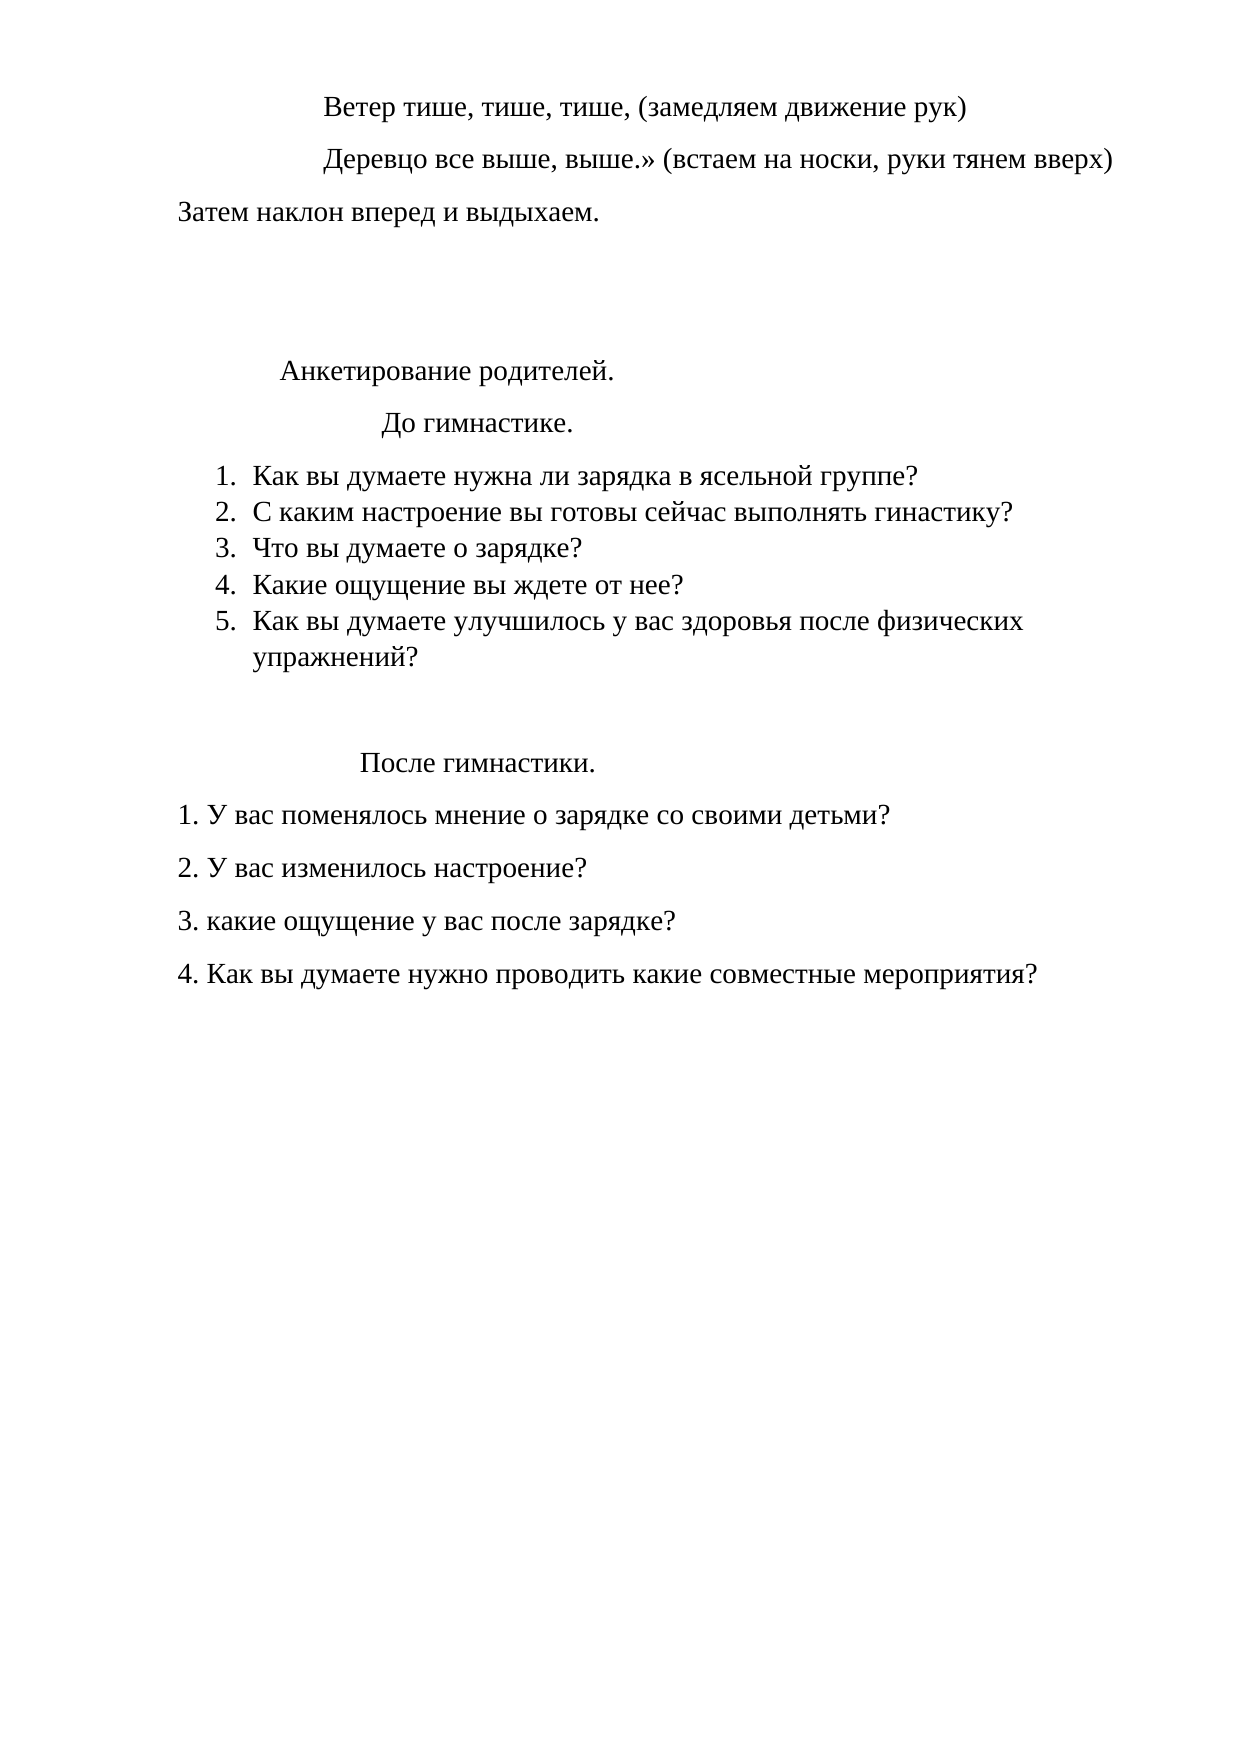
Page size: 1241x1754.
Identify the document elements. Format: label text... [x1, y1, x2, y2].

text 4. Как вы думаете нужно проводить какие совместные мероприятия? [177, 956, 1181, 989]
text Ветер тише, тише, тише, (замедляем движение рук) [177, 89, 1181, 122]
text Затем наклон вперед и выдыхаем. [177, 194, 1181, 228]
text 1. У вас поменялось мнение о зарядке со своими детьми? [177, 797, 1181, 831]
text Анкетирование родителей. [177, 353, 1181, 386]
list Как вы думаете нужна ли зарядка в ясельной группе? [215, 458, 1181, 492]
list Какие ощущение вы ждете от нее? [215, 567, 1181, 600]
text После гимнастики. [177, 745, 1181, 778]
list Что вы думаете о зарядке? [215, 531, 1181, 564]
text Деревцо все выше, выше.» (встаем на носки, руки тянем вверх) [177, 141, 1181, 175]
text 2. У вас изменилось настроение? [177, 850, 1181, 884]
list Как вы думаете улучшилось у вас здоровья после физических упражнений? [215, 603, 1181, 673]
list С каким настроение вы готовы сейчас выполнять гинастику? [215, 494, 1181, 528]
text До гимнастике. [177, 406, 1181, 439]
text 3. какие ощущение у вас после зарядке? [177, 903, 1181, 937]
